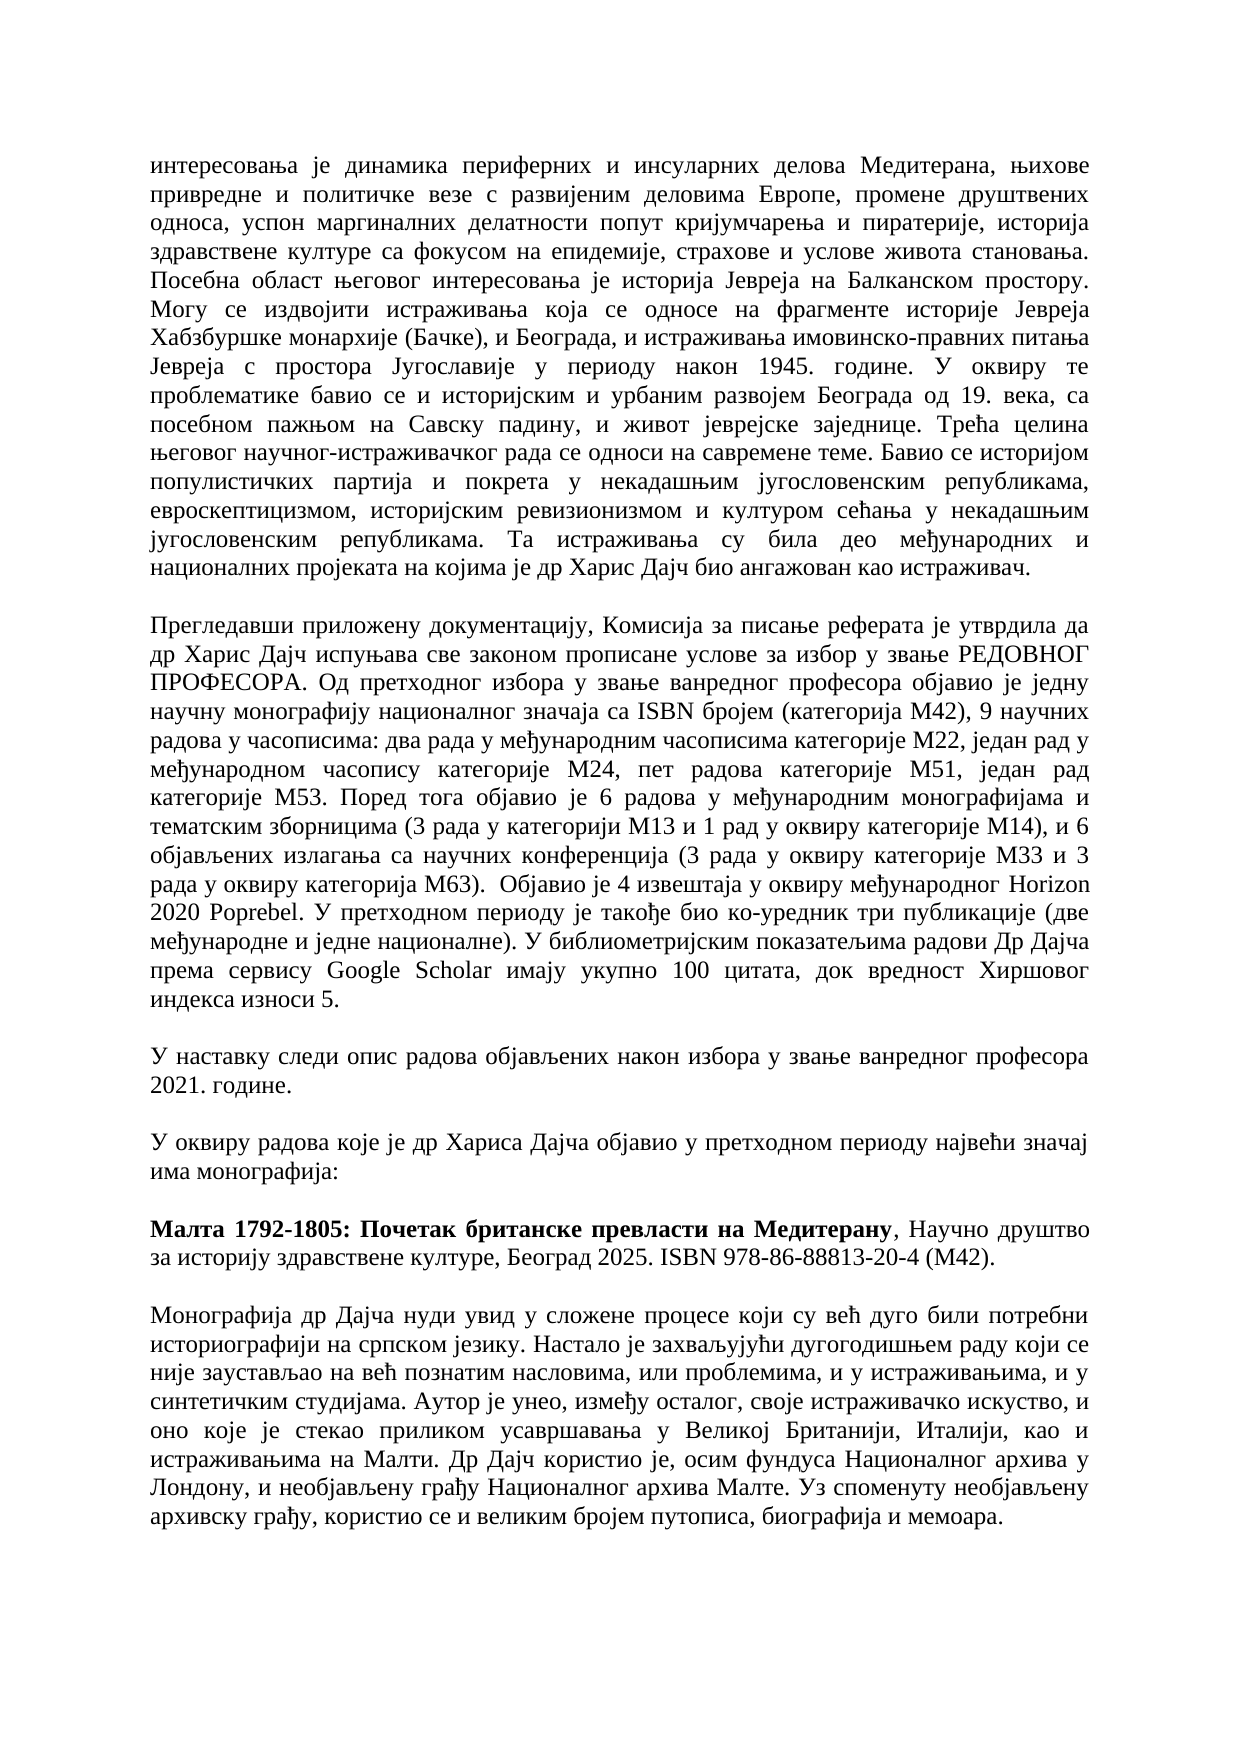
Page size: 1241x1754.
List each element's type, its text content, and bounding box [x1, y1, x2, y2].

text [150, 150, 1090, 581]
text Малта 1792-1805: Почетак британске превласти на Медитерану, Научно друштво за историју здравствене културе, Београд 2025. ISBN 978-86-88813-20-4 (М42). [150, 1214, 1090, 1271]
text Прегледавши приложену документацију, Комисија за писање реферата је утврдила да др Харис Дајч испуњава све законом прописане услове за избор у звање РЕДОВНОГ ПРОФЕСОРА. Од претходног избора у звање ванредног професора објавио је једну научну монографију националног значаја са ISBN бројем (категорија М42), 9 научних радова у часописима: два рада у међународним часописима категорије М22, један рад у међународном часопису категорије М24, пет радова категорије М51, један рад категорије М53. Поред тога објавио је 6 радова у међународним монографијама и тематским зборницима (3 рада у категорији М13 и 1 рад у оквиру категорије М14), и 6 објављених излагања cа научних конференција (3 рада у оквиру категорије М33 и 3 рада у оквиру категорија М63). Објавио је 4 извештаја у оквиру међународног Horizon 2020 Poprebel. У претходном периоду је такође био ко-уредник три публикације (две међународне и једне националне). У библиометријским показатељима радови Др Дајча према сервису Google Scholar имају укупно 100 цитата, док вредност Хиршовог индекса износи 5. [150, 610, 1090, 1012]
text Монографија др Дајча нуди увид у сложене процесе који су већ дуго били потребни историографији на српском језику. Настало је захваљујући дугогодишњем раду који се није заустављао на већ познатим насловима, или проблемима, и у истраживањима, и у синтетичким студијама. Аутор је унео, између осталог, своје истраживачко искуство, и оно које је стекао приликом усавршавања у Великој Британији, Италији, као и истраживањима на Малти. Др Дајч користио је, осим фундуса Националног архива у Лондону, и необјављену грађу Националног архива Малте. Уз споменуту необјављену архивску грађу, користио се и великим бројем путописа, биографија и мемоара. [150, 1300, 1090, 1530]
text У оквиру радова које је др Хариса Дајча објавио у претходном периоду највећи значај има монографија: [150, 1127, 1090, 1185]
text У наставку следи опис радова објављених након избора у звање ванредног професора 2021. године. [150, 1041, 1090, 1099]
